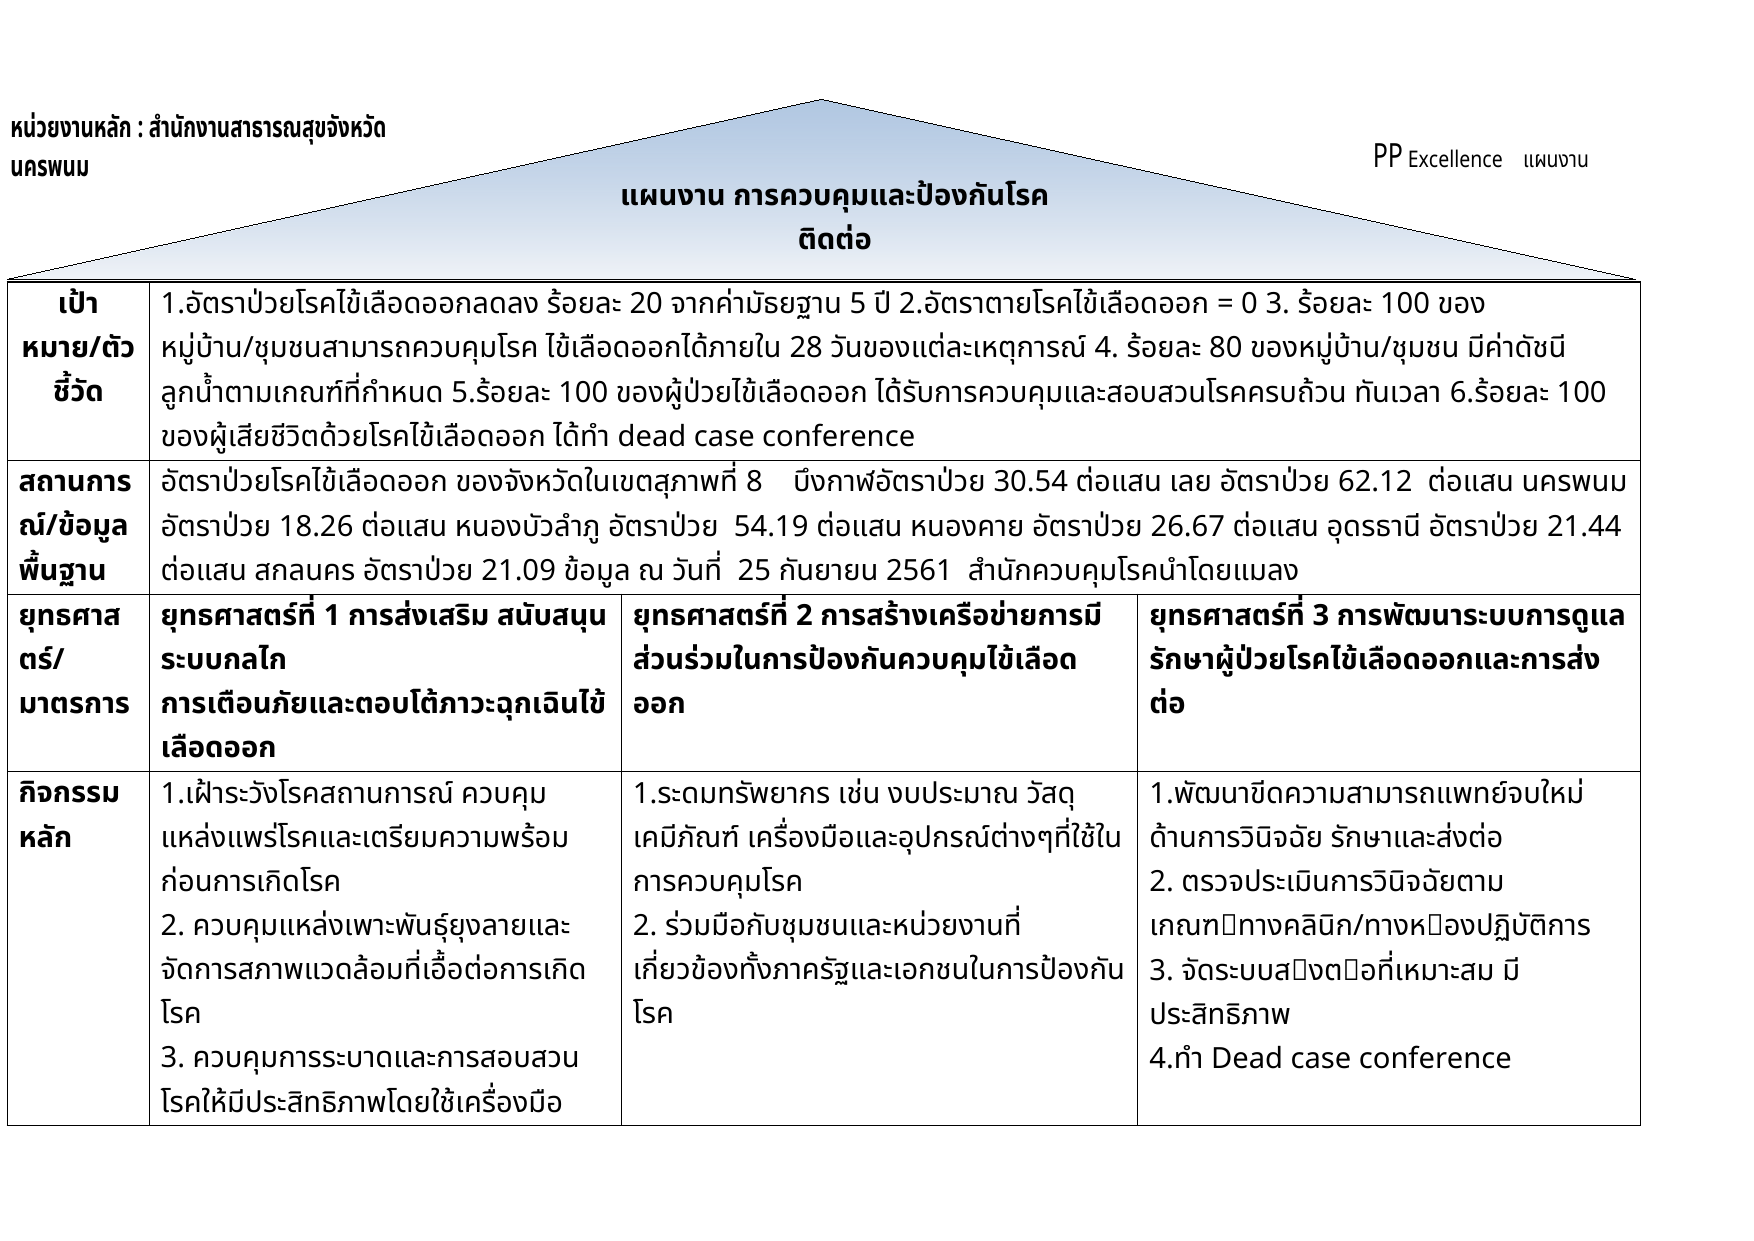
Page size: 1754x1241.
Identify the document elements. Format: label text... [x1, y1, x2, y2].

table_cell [622, 772, 1137, 1125]
table_cell สถานการณ์/ข้อมูลพื้นฐาน [8, 461, 149, 593]
table_cell ยุทธศาสตร์ที่ 2 การสร้างเครือข่ายการมี ส่วนร่วมในการป้องกันควบคุมไข้เลือดออก [622, 595, 1137, 771]
table_header 1.อัตราป่วยโรคไข้เลือดออกลดลง ร้อยละ 20 จากค่ามัธยฐาน 5 ปี 2.อัตราตายโรคไข้เลือดออก = 0 3. ร้อยละ 100 ของหมู่บ้าน/ชุมชนสามารถควบคุมโรค ไข้เลือดออกได้ภายใน 28 วันของแต่ละเหตุการณ์ 4. ร้อยละ 80 ของหมู่บ้าน/ชุมชน มีค่าดัชนีลูกน้ำตามเกณฑ์ที่กําหนด 5.ร้อยละ 100 ของผู้ป่วยไข้เลือดออก ได้รับการควบคุมและสอบสวนโรคครบถ้วน ทันเวลา 6.ร้อยละ 100 ของผู้เสียชีวิตด้วยโรคไข้เลือดออก ได้ทํา dead case conference [150, 283, 1640, 459]
table_cell ยุทธศาสตร์/มาตรการ [8, 595, 149, 771]
table_cell อัตราป่วยโรคไข้เลือดออก ของจังหวัดในเขตสุภาพที่ 8 บึงกาฬอัตราป่วย 30.54 ต่อแสน เลย อัตราป่วย 62.12 ต่อแสน นครพนม อัตราป่วย 18.26 ต่อแสน หนองบัวลำภู อัตราป่วย 54.19 ต่อแสน หนองคาย อัตราป่วย 26.67 ต่อแสน อุดรธานี อัตราป่วย 21.44 ต่อแสน สกลนคร อัตราป่วย 21.09 ข้อมูล ณ วันที่ 25 กันยายน 2561 สำนักควบคุมโรคนำโดยแมลง [150, 461, 1640, 593]
table_cell ยุทธศาสตร์ที่ 3 การพัฒนาระบบการดูแลรักษาผู้ป่วยโรคไข้เลือดออกและการส่งต่อ [1138, 595, 1640, 771]
table_cell ยุทธศาสตร์ที่ 1 การส่งเสริม สนับสนุน ระบบกลไก การเตือนภัยและตอบโต้ภาวะฉุกเฉินไข้เลือดออก [150, 595, 621, 771]
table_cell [150, 772, 621, 1125]
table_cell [1138, 772, 1640, 1125]
table_cell กิจกรรมหลัก [8, 772, 149, 1125]
table_header เป้าหมาย/ตัวชี้วัด [8, 283, 149, 459]
